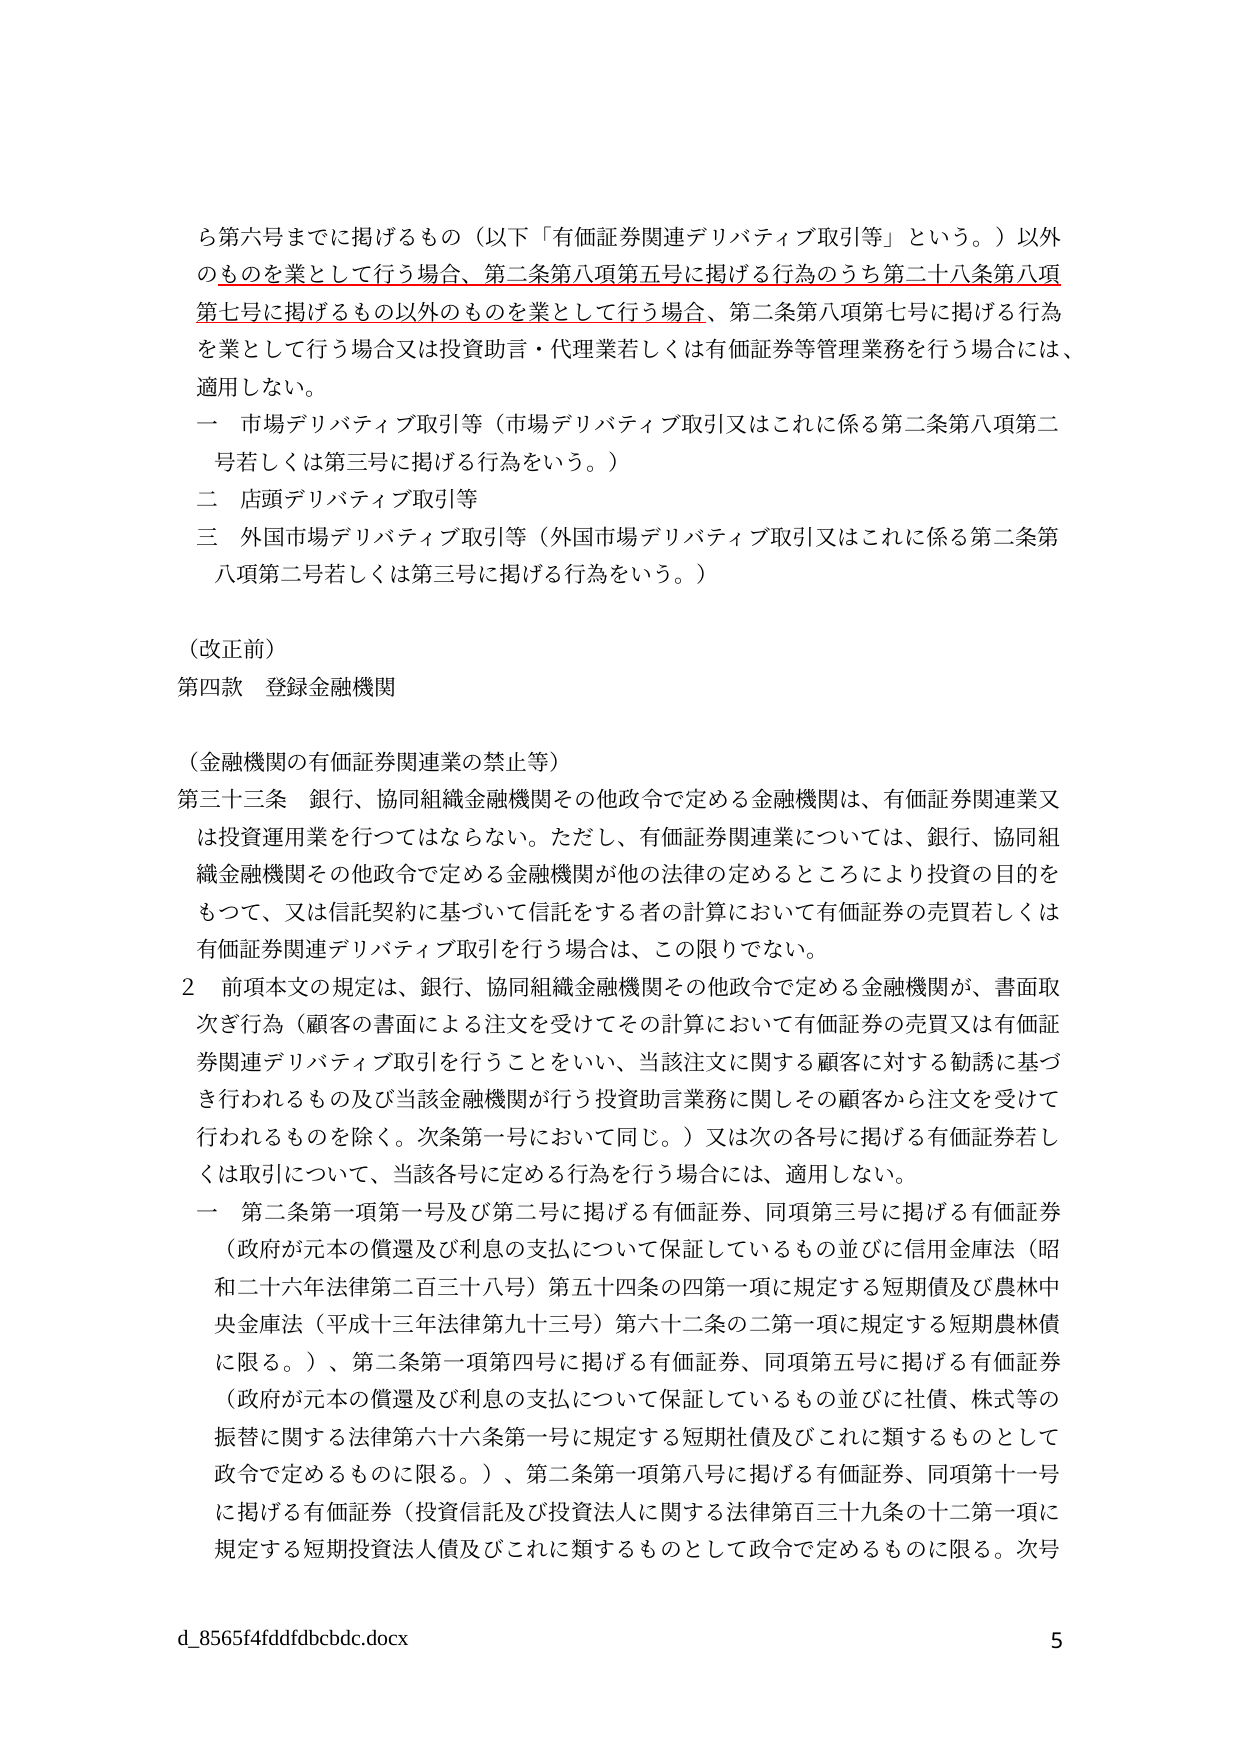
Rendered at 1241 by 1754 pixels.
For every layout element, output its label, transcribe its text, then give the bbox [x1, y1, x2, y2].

text 第三十三条 銀行、協同組織金融機関その他政令で定める金融機関は、有価証券関連業又は投資運用業を行つてはならない。ただし、有価証券関連業については、銀行、協同組織金融機関その他政令で定める金融機関が他の法律の定めるところにより投資の目的をもつて、又は信託契約に基づいて信託をする者の計算において有価証券の売買若しくは有価証券関連デリバティブ取引を行う場合は、この限りでない。 [177, 779, 1063, 967]
text 第四款 登録金融機関 [177, 667, 1063, 704]
text ２ 前項本文の規定は、銀行、協同組織金融機関その他政令で定める金融機関が、書面取次ぎ行為（顧客の書面による注文を受けてその計算において有価証券の売買又は有価証券関連デリバティブ取引を行うことをいい、当該注文に関する顧客に対する勧誘に基づき行われるもの及び当該金融機関が行う投資助言業務に関しその顧客から注文を受けて行われるものを除く。次条第一号において同じ。）又は次の各号に掲げる有価証券若しくは取引について、当該各号に定める行為を行う場合には、適用しない。 [177, 967, 1063, 1192]
text （改正前） [177, 629, 1063, 667]
text 一 市場デリバティブ取引等（市場デリバティブ取引又はこれに係る第二条第八項第二号若しくは第三号に掲げる行為をいう。） [196, 404, 1063, 479]
text （金融機関の有価証券関連業の禁止等） [177, 742, 1063, 779]
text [177, 217, 1063, 404]
text 三 外国市場デリバティブ取引等（外国市場デリバティブ取引又はこれに係る第二条第八項第二号若しくは第三号に掲げる行為をいう。） [196, 517, 1063, 592]
text 二 店頭デリバティブ取引等 [196, 479, 1063, 517]
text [196, 1192, 1063, 1567]
